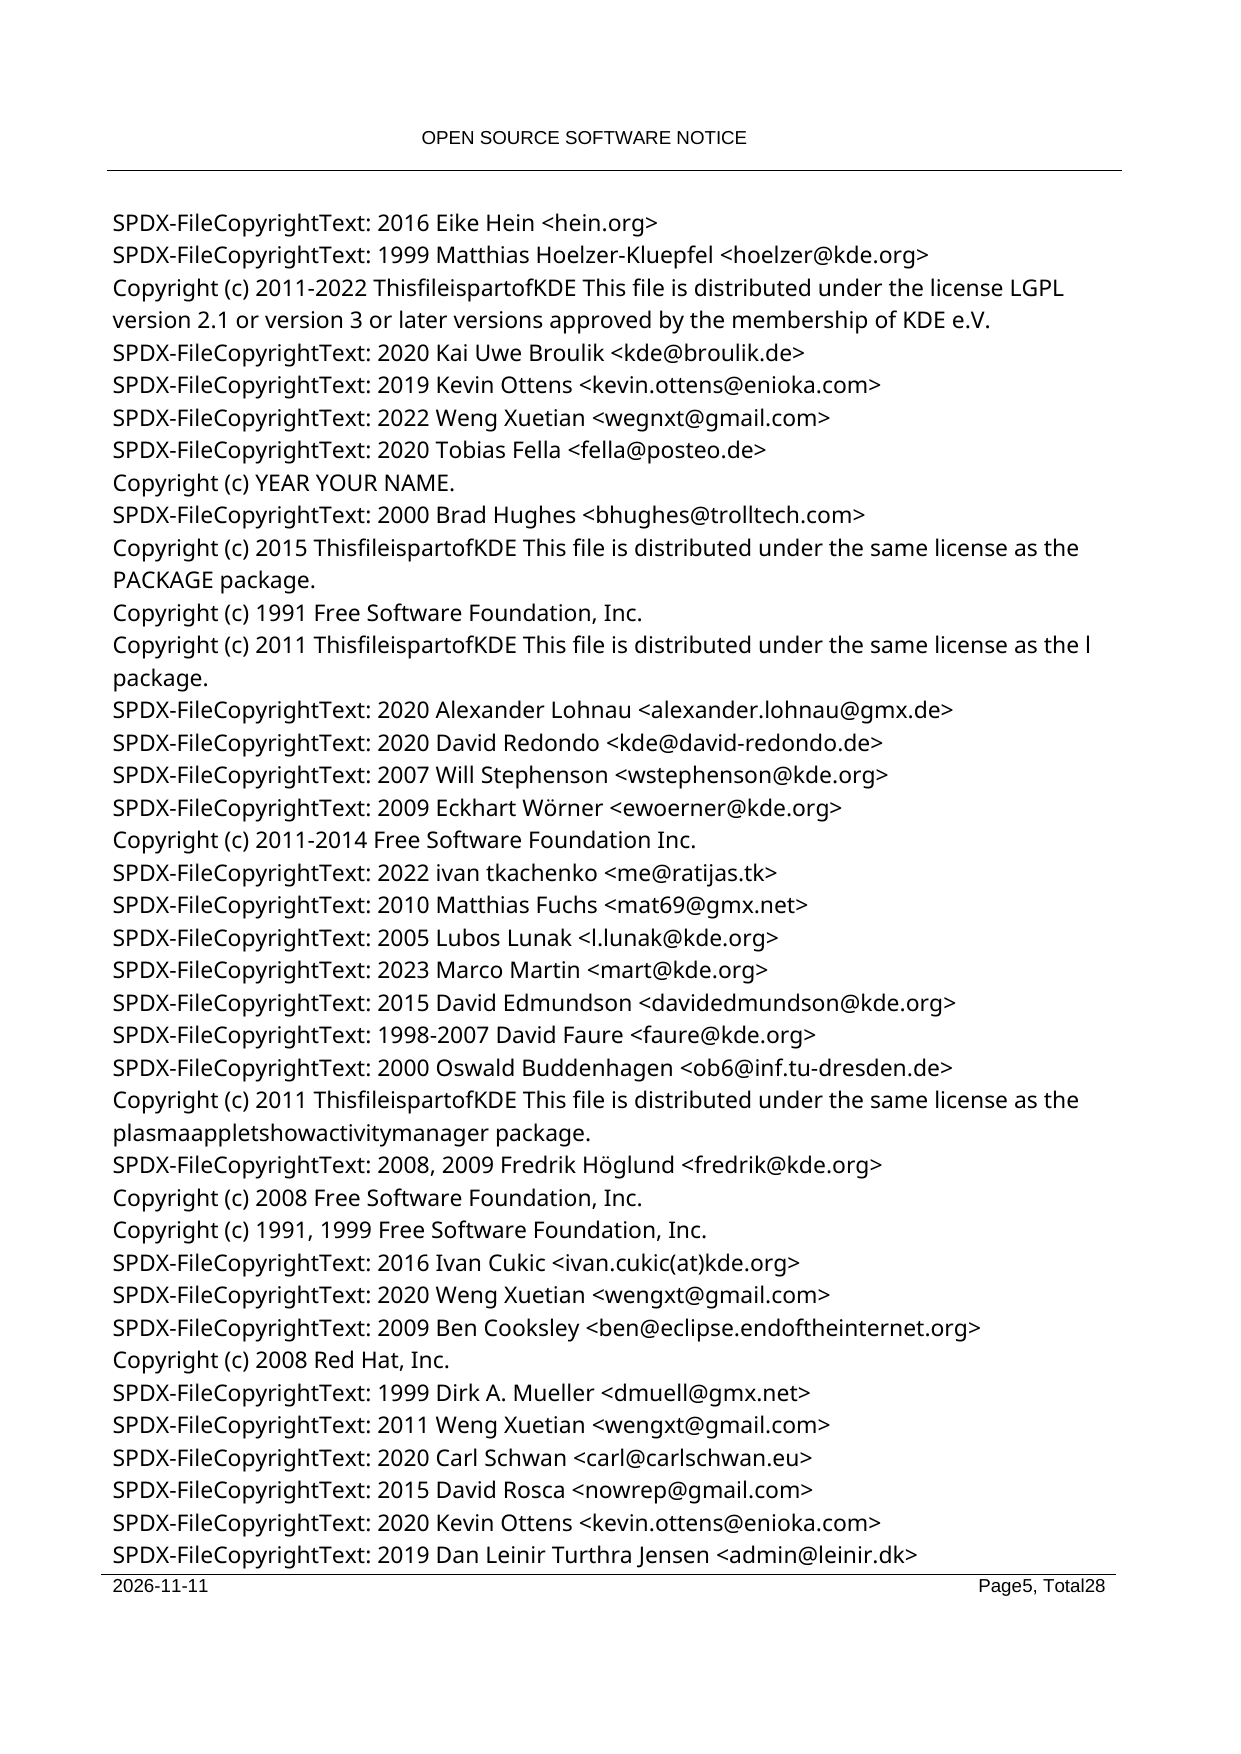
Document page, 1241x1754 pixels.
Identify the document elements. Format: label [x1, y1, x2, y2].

text [112, 206, 1128, 1571]
